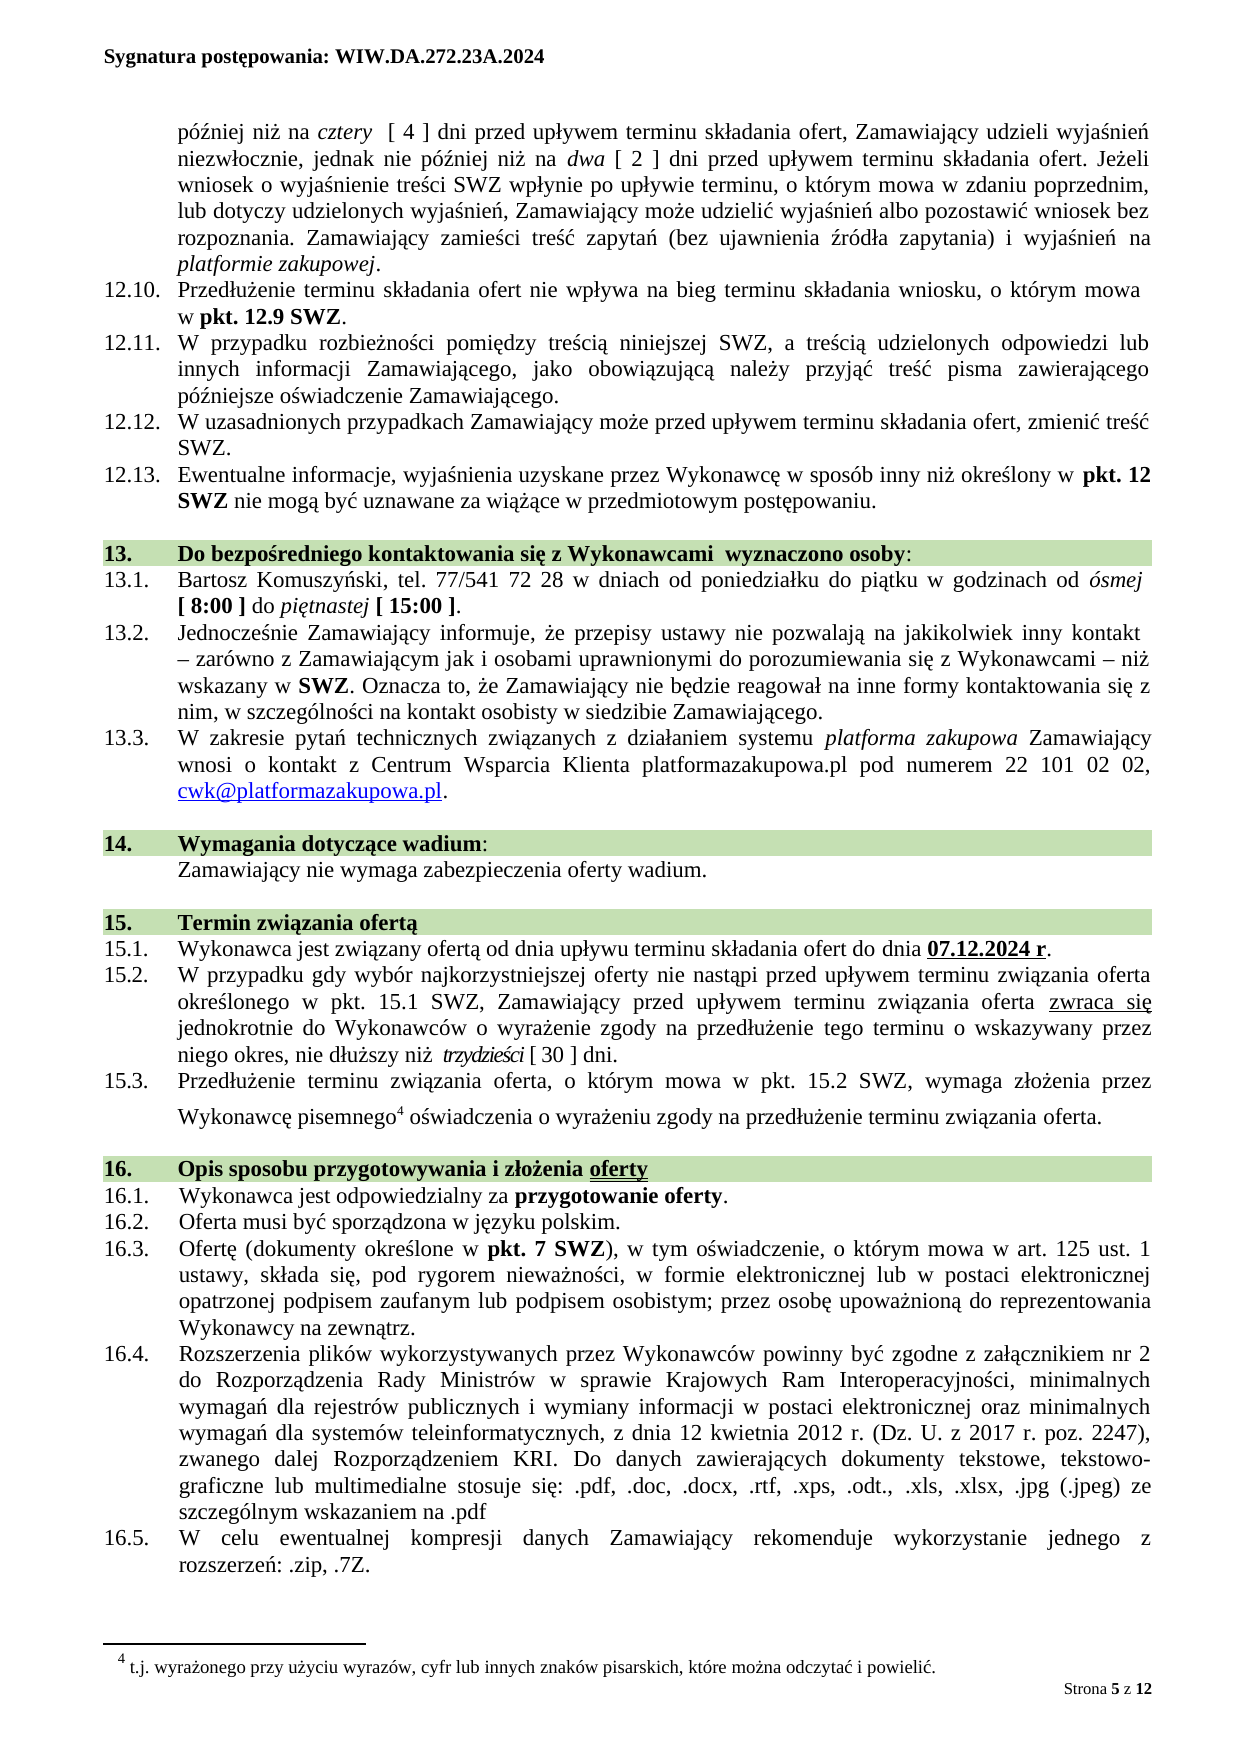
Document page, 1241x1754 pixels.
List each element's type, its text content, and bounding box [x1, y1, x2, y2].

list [103, 118, 1151, 276]
list W przypadku gdy wybór najkorzystniejszej oferty nie nastąpi przed upływem terminu związania oferta określonego w pkt. 15.1 SWZ, Zamawiający przed upływem terminu związania oferta zwraca się jednokrotnie do Wykonawców o wyrażenie zgody na przedłużenie tego terminu o wskazywany przez niego okres, nie dłuższy niż trzydzieści [ 30 ] dni. [103, 962, 1152, 1067]
list Opis sposobu przygotowywania i złożenia oferty [103, 1156, 1152, 1182]
list Bartosz Komuszyński, tel. 77/541 72 28 w dniach od poniedziałku do piątku w godzinach od ósmej [ 8:00 ] do piętnastej [ 15:00 ]. [103, 566, 1152, 619]
list Oferta musi być sporządzona w języku polskim. [103, 1208, 1152, 1234]
list W uzasadnionych przypadkach Zamawiający może przed upływem terminu składania ofert, zmienić treść SWZ. [103, 408, 1151, 461]
list Wymagania dotyczące wadium: [103, 830, 1152, 856]
list Przedłużenie terminu związania oferta, o którym mowa w pkt. 15.2 SWZ, wymaga złożenia przez Wykonawcę pisemnego oświadczenia o wyrażeniu zgody na przedłużenie terminu związania oferta. [103, 1067, 1152, 1129]
list Termin związania ofertą [103, 909, 1152, 935]
list Ofertę (dokumenty określone w pkt. 7 SWZ), w tym oświadczenie, o którym mowa w art. 125 ust. 1 ustawy, składa się, pod rygorem nieważności, w formie elektronicznej lub w postaci elektronicznej opatrzonej podpisem zaufanym lub podpisem osobistym; przez osobę upoważnioną do reprezentowania Wykonawcy na zewnątrz. [103, 1234, 1152, 1340]
list Jednocześnie Zamawiający informuje, że przepisy ustawy nie pozwalają na jakikolwiek inny kontakt – zarówno z Zamawiającym jak i osobami uprawnionymi do porozumiewania się z Wykonawcami – niż wskazany w SWZ. Oznacza to, że Zamawiający nie będzie reagował na inne formy kontaktowania się z nim, w szczególności na kontakt osobisty w siedzibie Zamawiającego. [103, 619, 1152, 724]
list Przedłużenie terminu składania ofert nie wpływa na bieg terminu składania wniosku, o którym mowa w pkt. 12.9 SWZ. [103, 276, 1151, 329]
list W przypadku rozbieżności pomiędzy treścią niniejszej SWZ, a treścią udzielonych odpowiedzi lub innych informacji Zamawiającego, jako obowiązującą należy przyjąć treść pisma zawierającego późniejsze oświadczenie Zamawiającego. [103, 329, 1151, 408]
list W celu ewentualnej kompresji danych Zamawiający rekomenduje wykorzystanie jednego z rozszerzeń: .zip, .7Z. [103, 1524, 1152, 1577]
list W zakresie pytań technicznych związanych z działaniem systemu platforma zakupowa Zamawiający wnosi o kontakt z Centrum Wsparcia Klienta platformazakupowa.pl pod numerem 22 101 02 02, cwk@platformazakupowa.pl. [103, 724, 1152, 803]
list Rozszerzenia plików wykorzystywanych przez Wykonawców powinny być zgodne z załącznikiem nr 2 do Rozporządzenia Rady Ministrów w sprawie Krajowych Ram Interoperacyjności, minimalnych wymagań dla rejestrów publicznych i wymiany informacji w postaci elektronicznej oraz minimalnych wymagań dla systemów teleinformatycznych, z dnia 12 kwietnia 2012 r. (Dz. U. z 2017 r. poz. 2247), zwanego dalej Rozporządzeniem KRI. Do danych zawierających dokumenty tekstowe, tekstowo-graficzne lub multimedialne stosuje się: .pdf, .doc, .docx, .rtf, .xps, .odt., .xls, .xlsx, .jpg (.jpeg) ze szczególnym wskazaniem na .pdf [103, 1340, 1152, 1524]
list Wykonawca jest odpowiedzialny za przygotowanie oferty. [103, 1182, 1152, 1208]
list Wykonawca jest związany ofertą od dnia upływu terminu składania ofert do dnia 07.12.2024 r. [103, 935, 1152, 962]
list Ewentualne informacje, wyjaśnienia uzyskane przez Wykonawcę w sposób inny niż określony w pkt. 12 SWZ nie mogą być uznawane za wiążące w przedmiotowym postępowaniu. [103, 461, 1151, 513]
text Zamawiający nie wymaga zabezpieczenia oferty wadium. [177, 856, 1152, 882]
list Do bezpośredniego kontaktowania się z Wykonawcami wyznaczono osoby: [103, 540, 1152, 566]
